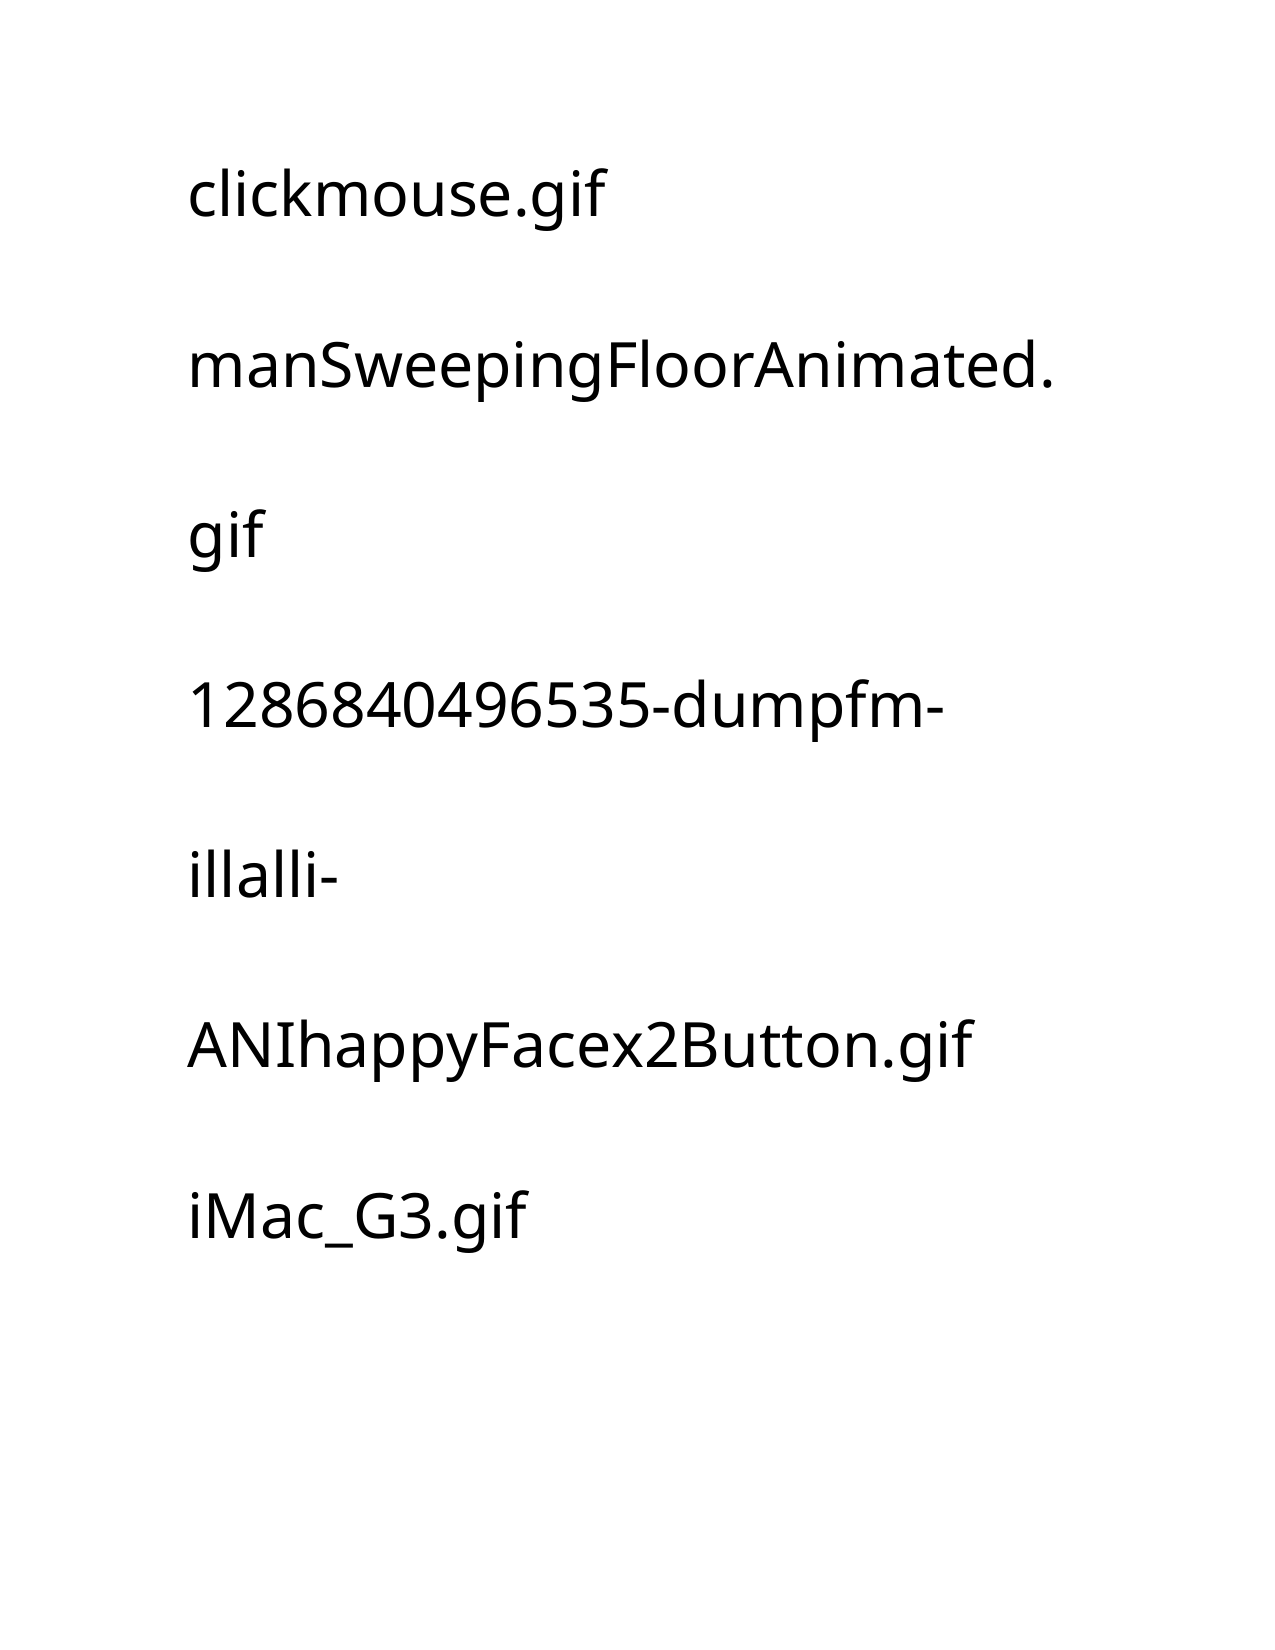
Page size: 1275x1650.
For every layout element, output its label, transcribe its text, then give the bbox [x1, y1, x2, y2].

text iMac_G3.gif [187, 1171, 1087, 1256]
text manSweepingFloorAnimated.gif [187, 320, 1087, 576]
text clickmouse.gif [187, 150, 1087, 235]
text 1286840496535-dumpfm-illalli-ANIhappyFacex2Button.gif [187, 661, 1087, 1086]
